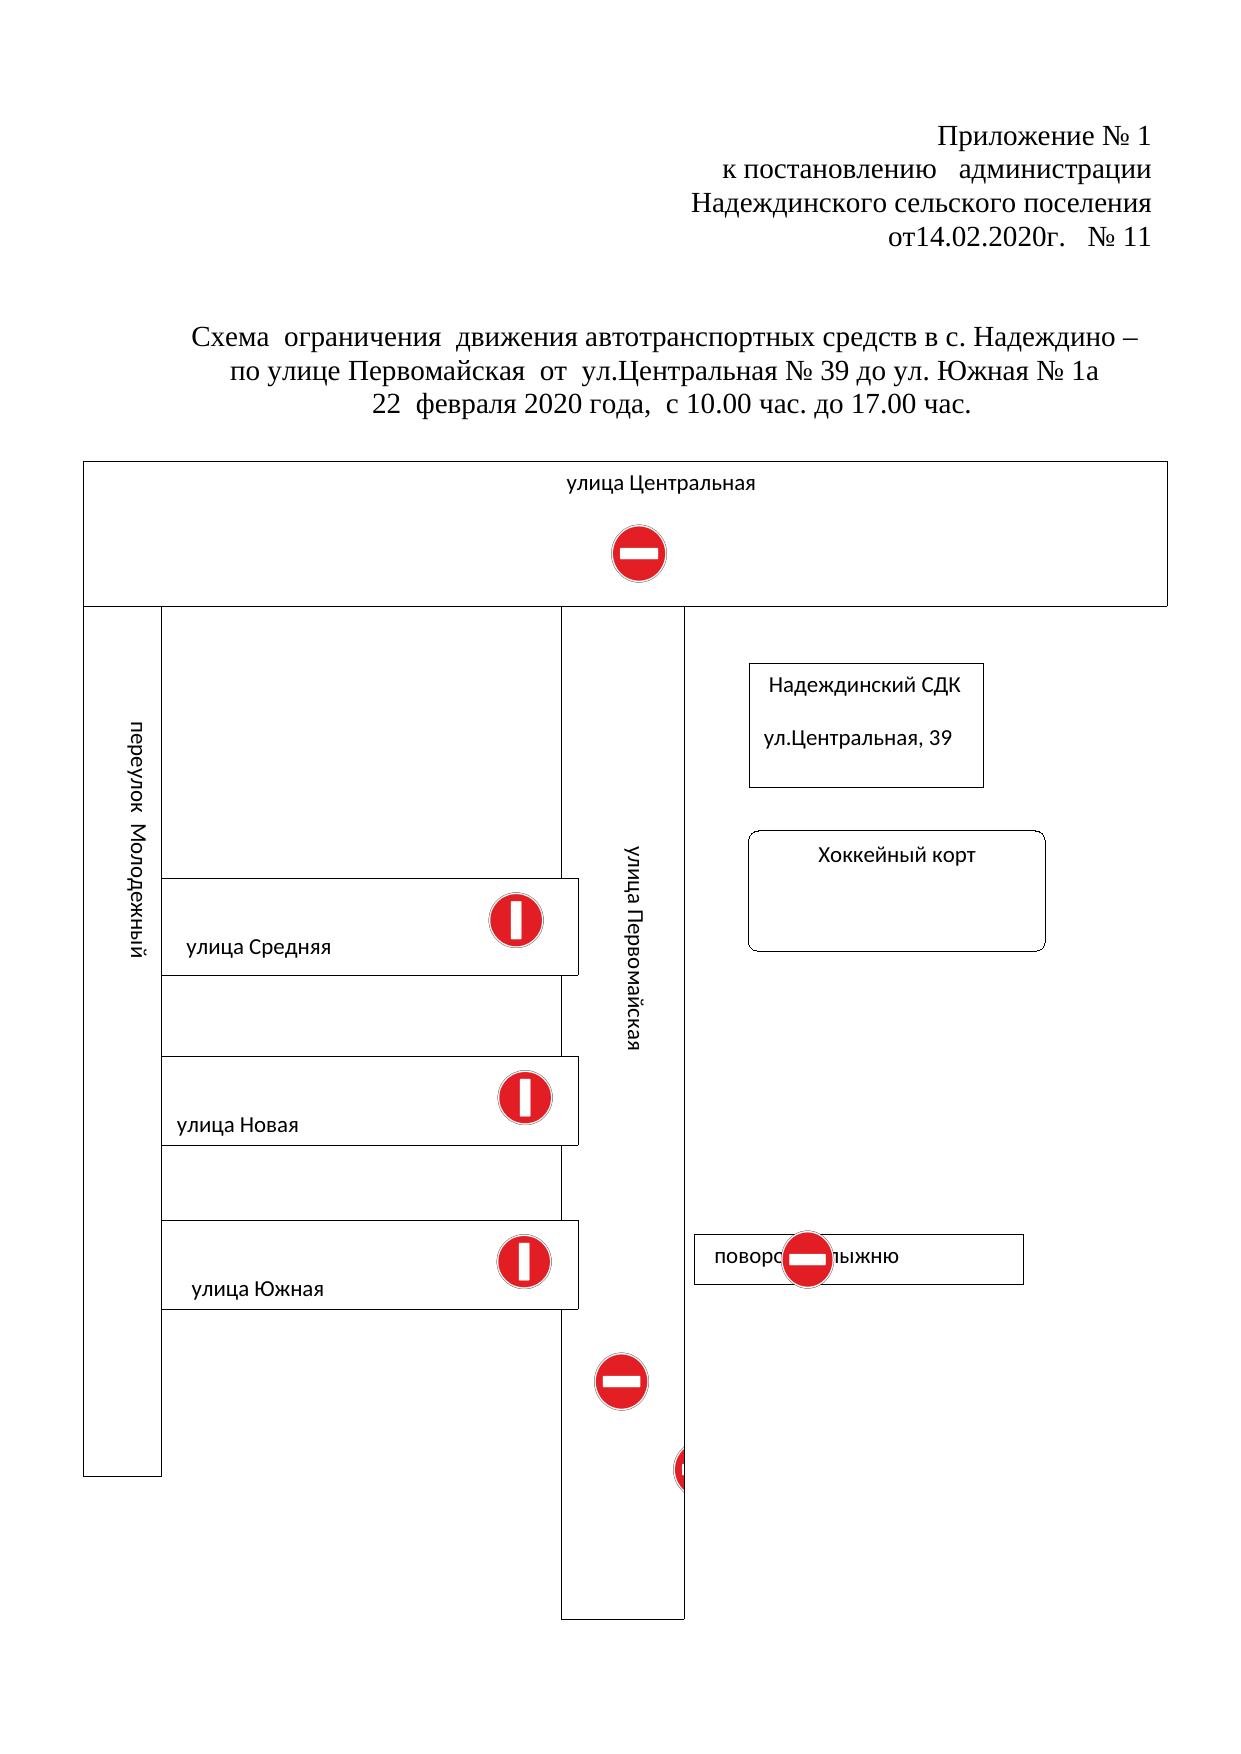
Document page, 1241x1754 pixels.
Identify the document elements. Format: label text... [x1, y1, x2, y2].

text 22 февраля 2020 года, с 10.00 час. до 17.00 час. [177, 386, 1152, 420]
text от14.02.2020г. № 11 [177, 219, 1152, 252]
picture [604, 521, 674, 586]
picture [494, 1228, 555, 1296]
text к постановлению администрации [177, 152, 1152, 185]
text Надеждинского сельского поселения [177, 185, 1152, 219]
picture [486, 886, 547, 955]
text Приложение № 1 [177, 118, 1152, 152]
picture [774, 1227, 841, 1292]
text Схема ограничения движения автотранспортных средств в с. Надеждино – по улице Первомайская от ул.Центральная № 39 до ул. Южная № 1а [177, 319, 1152, 386]
picture [495, 1064, 556, 1132]
picture [587, 1349, 656, 1414]
picture [666, 1437, 684, 1502]
